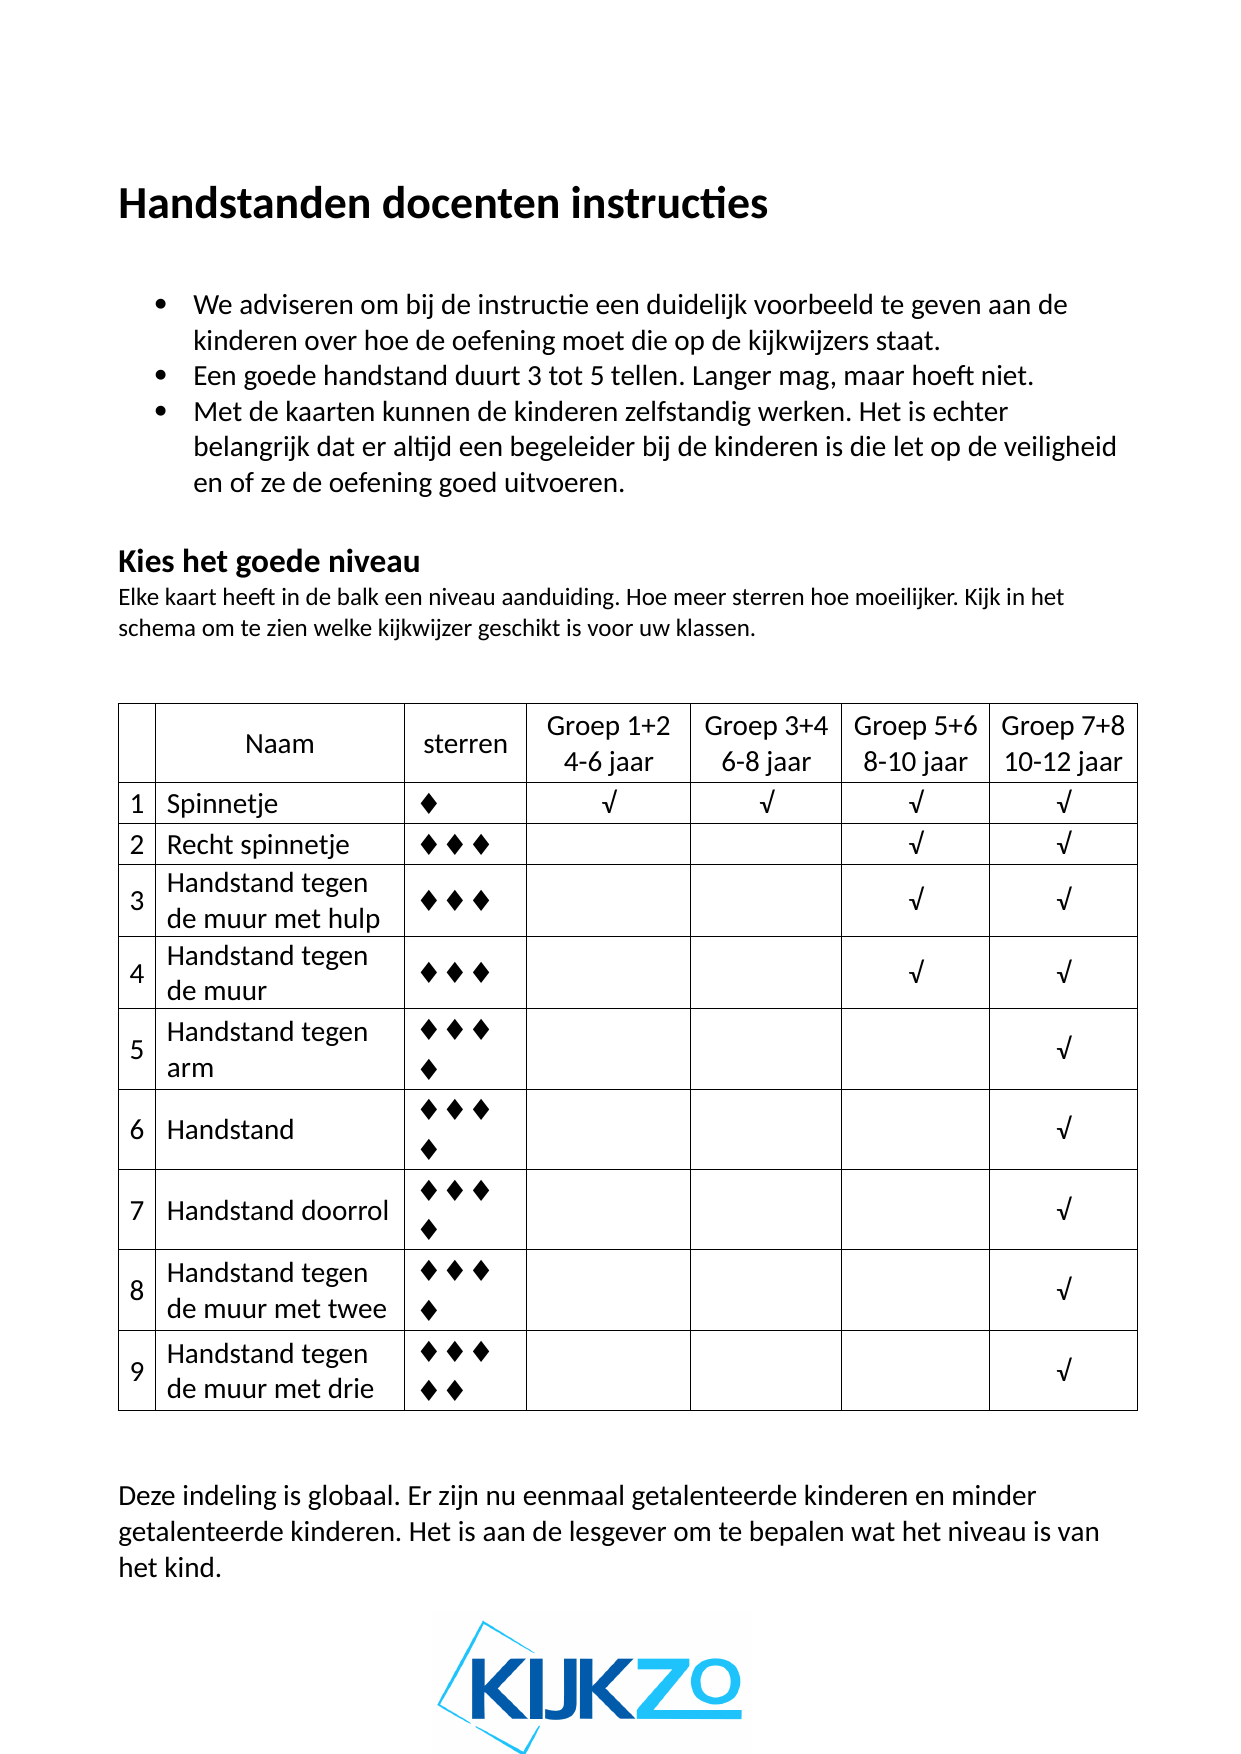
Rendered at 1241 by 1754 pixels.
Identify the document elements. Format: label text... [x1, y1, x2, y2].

table_cell [842, 1090, 989, 1169]
table_cell [691, 1090, 841, 1169]
table_header [119, 704, 155, 782]
table_cell √ [842, 824, 989, 863]
picture [431, 1610, 752, 1754]
text Deze indeling is globaal. Er zijn nu eenmaal getalenteerde kinderen en minder getalenteerde kinderen. Het is aan de lesgever om te bepalen wat het niveau is van het kind. [118, 1477, 1122, 1584]
table_cell √ [990, 1090, 1137, 1169]
table_cell Handstand tegen de muur met twee [156, 1250, 404, 1330]
table_cell Handstand doorrol [156, 1170, 404, 1249]
table_cell 7 [119, 1170, 155, 1249]
table_cell √ [842, 783, 989, 823]
table_cell [842, 1250, 989, 1330]
table_cell ♦♦♦♦♦ [405, 1331, 526, 1410]
table_cell 6 [119, 1090, 155, 1169]
table_header Groep 5+6 8-10 jaar [842, 704, 989, 782]
table_cell ♦♦♦♦ [405, 1090, 526, 1169]
table_cell [691, 1331, 841, 1410]
table_cell [527, 1331, 690, 1410]
table_cell √ [990, 1170, 1137, 1249]
table_cell ♦♦♦♦ [405, 1170, 526, 1249]
table_cell Handstand [156, 1090, 404, 1169]
table_cell Handstand tegen de muur met hulp [156, 865, 404, 936]
table_cell √ [990, 783, 1137, 823]
table_header Groep 1+2 4-6 jaar [527, 704, 690, 782]
list Met de kaarten kunnen de kinderen zelfstandig werken. Het is echter belangrijk dat er altijd een begeleider bij de kinderen is die let op de veiligheid en of ze de oefening goed uitvoeren. [156, 393, 1122, 500]
list We adviseren om bij de instructie een duidelijk voorbeeld te geven aan de kinderen over hoe de oefening moet die op de kijkwijzers staat. [156, 286, 1122, 357]
table_cell Handstand tegen de muur [156, 937, 404, 1008]
table_cell ♦♦♦♦ [405, 1009, 526, 1088]
table_cell 9 [119, 1331, 155, 1410]
table_cell √ [691, 783, 841, 823]
table_cell [691, 1170, 841, 1249]
table_cell [527, 1170, 690, 1249]
table_cell √ [990, 937, 1137, 1008]
table_cell Handstand tegen arm [156, 1009, 404, 1088]
table_cell Recht spinnetje [156, 824, 404, 863]
table_cell [691, 1009, 841, 1088]
table_cell √ [527, 783, 690, 823]
table_cell √ [990, 1009, 1137, 1088]
table_cell Spinnetje [156, 783, 404, 823]
text Elke kaart heeft in de balk een niveau aanduiding. Hoe meer sterren hoe moeilijker. Kijk in het schema om te zien welke kijkwijzer geschikt is voor uw klassen. [118, 581, 1122, 642]
table_cell [691, 865, 841, 936]
table_cell ♦ [405, 783, 526, 823]
table_cell [691, 937, 841, 1008]
table_cell 8 [119, 1250, 155, 1330]
table_cell [527, 865, 690, 936]
table_cell ♦♦♦ [405, 937, 526, 1008]
table_cell 4 [119, 937, 155, 1008]
table_cell 3 [119, 865, 155, 936]
table_cell √ [842, 865, 989, 936]
table_cell ♦♦♦♦ [405, 1250, 526, 1330]
table_cell 5 [119, 1009, 155, 1088]
table_header sterren [405, 704, 526, 782]
table_cell [842, 1331, 989, 1410]
table_cell [527, 1009, 690, 1088]
table_cell [842, 1170, 989, 1249]
list Een goede handstand duurt 3 tot 5 tellen. Langer mag, maar hoeft niet. [156, 357, 1122, 393]
table_cell ♦♦♦ [405, 824, 526, 863]
table_cell √ [990, 865, 1137, 936]
text Handstanden docenten instructies [118, 174, 1122, 230]
table_cell ♦♦♦ [405, 865, 526, 936]
table_cell √ [990, 1331, 1137, 1410]
table_cell √ [990, 824, 1137, 863]
table_cell [691, 1250, 841, 1330]
table_cell [527, 824, 690, 863]
table_cell √ [842, 937, 989, 1008]
table_cell √ [990, 1250, 1137, 1330]
table_cell [527, 937, 690, 1008]
table_cell [691, 824, 841, 863]
table_cell [842, 1009, 989, 1088]
table_cell 1 [119, 783, 155, 823]
table_cell Handstand tegen de muur met drie [156, 1331, 404, 1410]
text Kies het goede niveau [118, 540, 1122, 581]
table_header Naam [156, 704, 404, 782]
table_cell 2 [119, 824, 155, 863]
table_header Groep 3+4 6-8 jaar [691, 704, 841, 782]
table_header Groep 7+8 10-12 jaar [990, 704, 1137, 782]
table_cell [527, 1250, 690, 1330]
table_cell [527, 1090, 690, 1169]
